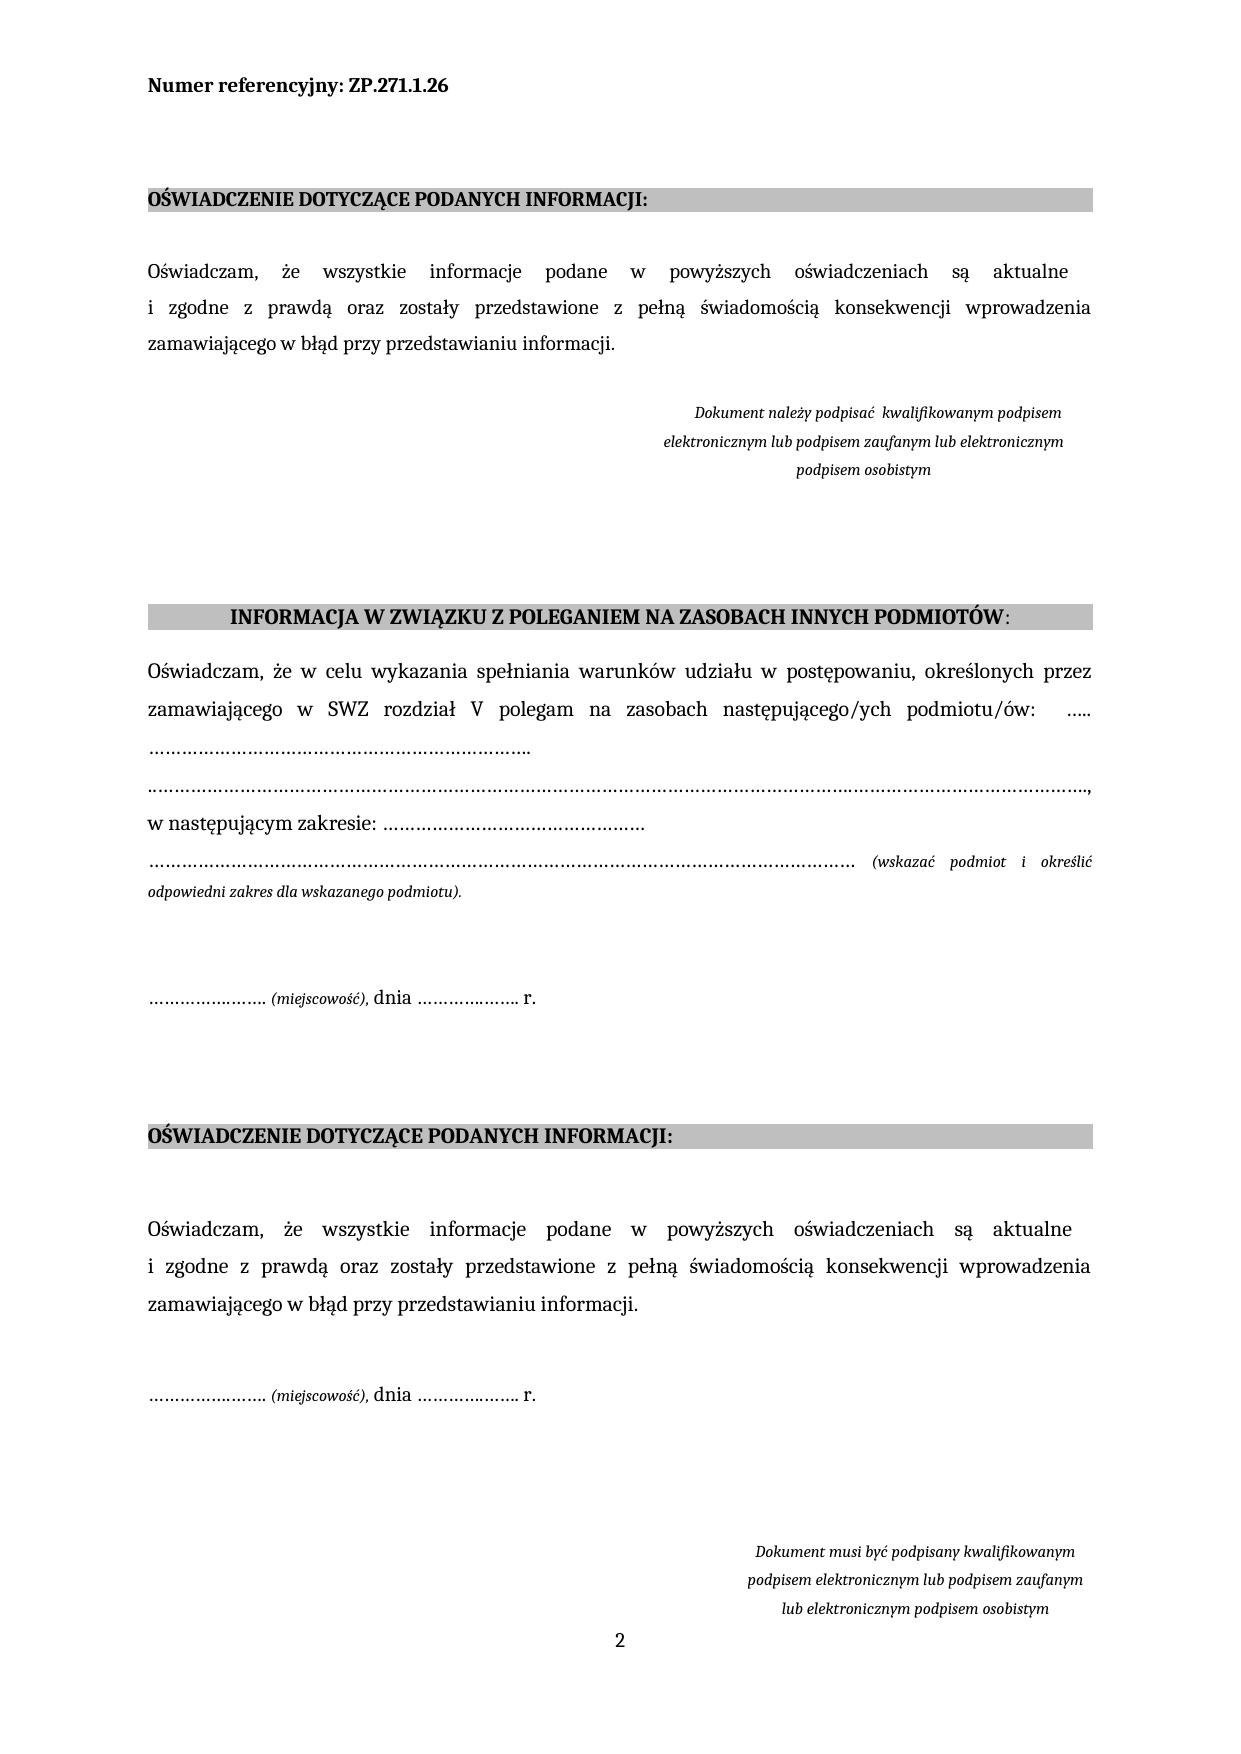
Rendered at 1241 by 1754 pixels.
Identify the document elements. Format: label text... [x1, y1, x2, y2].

text Dokument należy podpisać kwalifikowanym podpisem elektronicznym lub podpisem zaufanym lub elektronicznym podpisem osobistym [635, 403, 1093, 480]
text ..……………………………………………………………………………………………………………….……………………………………., w następującym zakresie: ………………………………………… [148, 772, 1093, 835]
text OŚWIADCZENIE DOTYCZĄCE PODANYCH INFORMACJI: [148, 188, 1093, 212]
text INFORMACJA W ZWIĄZKU Z POLEGANIEM NA ZASOBACH INNYCH PODMIOTÓW: [148, 604, 1093, 630]
text …………….……. (miejscowość), dnia ………….……. r. [148, 985, 1093, 1009]
text ………………………………………………………………………………………………………………… (wskazać podmiot i określić odpowiedni zakres dla wskazanego podmiotu). [148, 848, 1093, 902]
text Oświadczam, że wszystkie informacje podane w powyższych oświadczeniach są aktualne i zgodne z prawdą oraz zostały przedstawione z pełną świadomością konsekwencji wprowadzenia zamawiającego w błąd przy przedstawianiu informacji. [148, 259, 1093, 355]
text Oświadczam, że w celu wykazania spełniania warunków udziału w postępowaniu, określonych przez zamawiającego w SWZ rozdział V polegam na zasobach następującego/ych podmiotu/ów: …..……………………………………………………………. [148, 659, 1093, 760]
text Oświadczam, że wszystkie informacje podane w powyższych oświadczeniach są aktualne i zgodne z prawdą oraz zostały przedstawione z pełną świadomością konsekwencji wprowadzenia zamawiającego w błąd przy przedstawianiu informacji. [148, 1216, 1093, 1317]
text OŚWIADCZENIE DOTYCZĄCE PODANYCH INFORMACJI: [148, 1124, 1093, 1149]
text …………….……. (miejscowość), dnia ………….……. r. [148, 1382, 1093, 1406]
